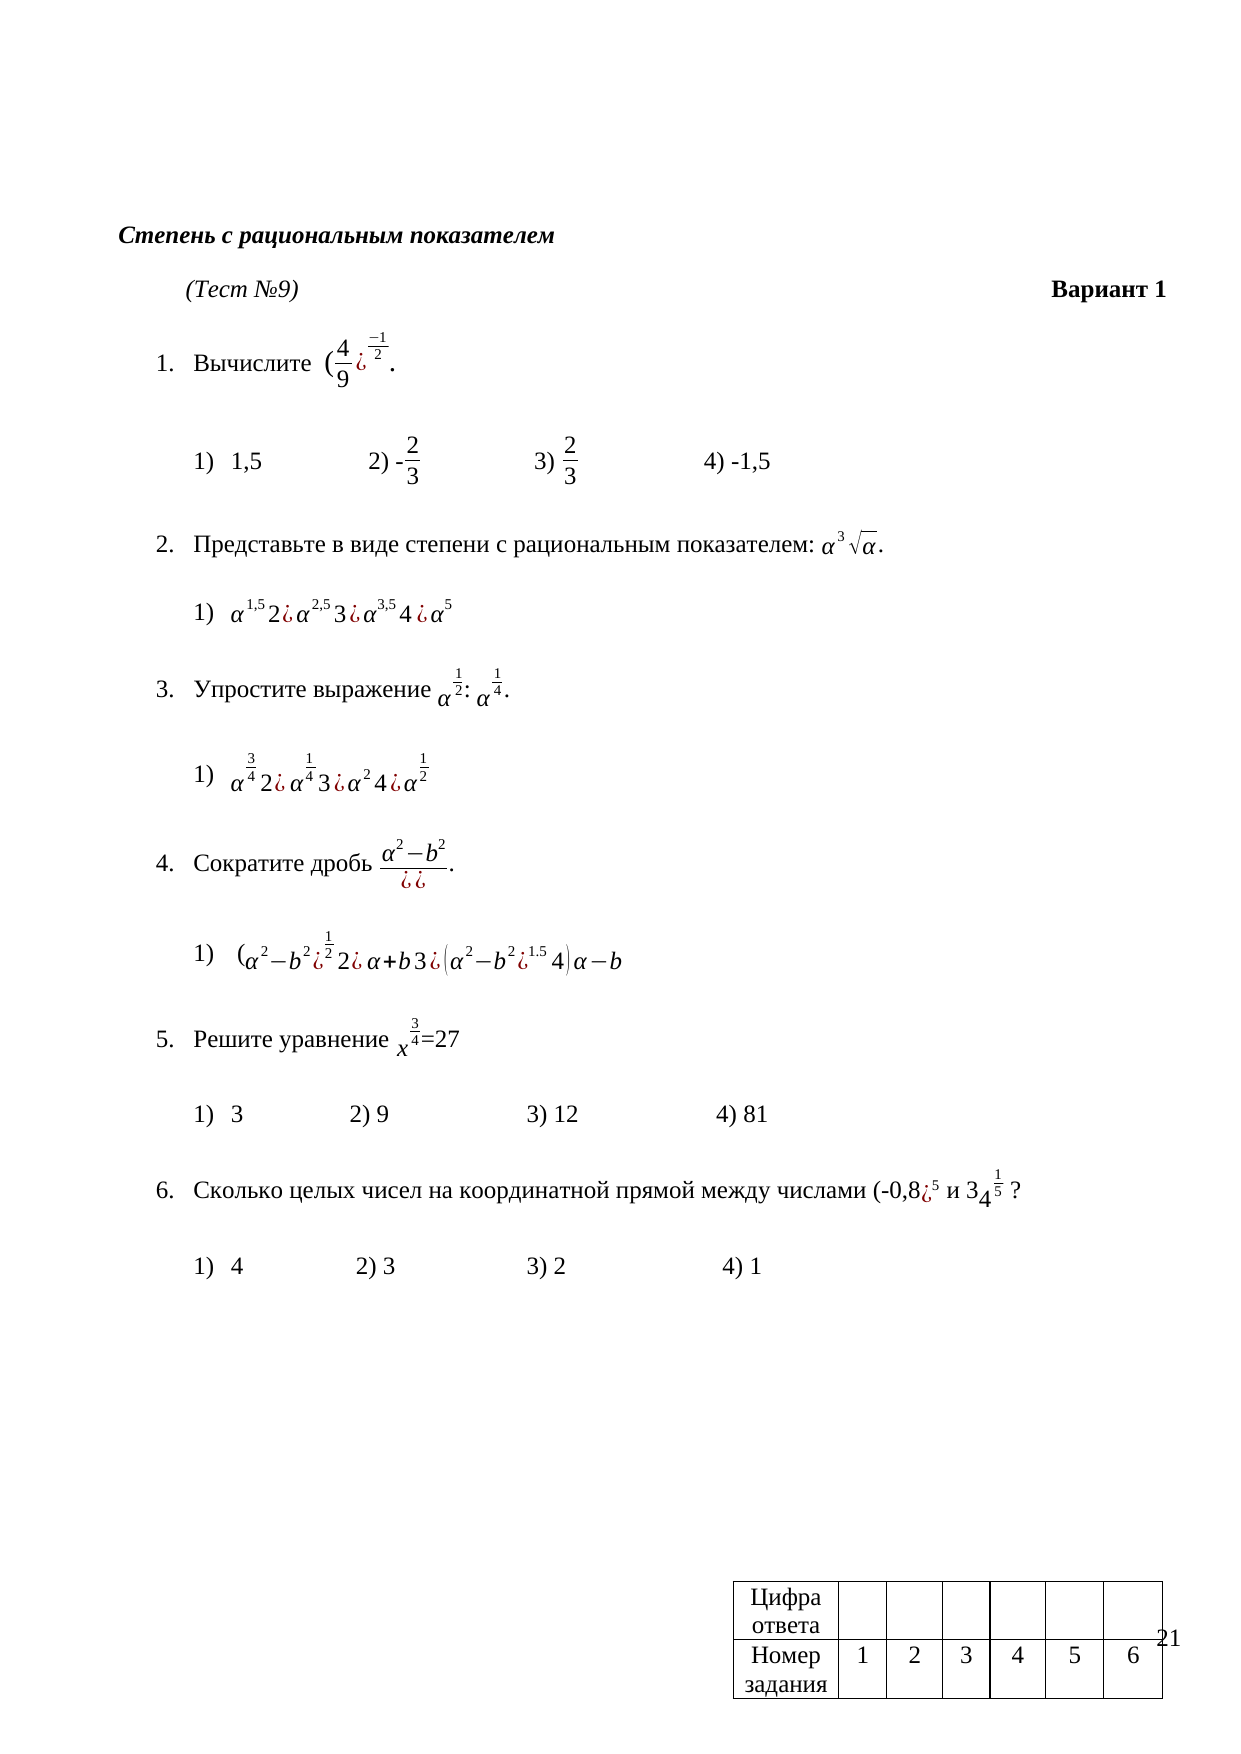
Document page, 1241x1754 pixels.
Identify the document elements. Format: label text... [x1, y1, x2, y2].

table_cell Номер задания [734, 1640, 838, 1698]
list Упростите выражение : . [156, 664, 1181, 712]
list ( [193, 927, 1181, 977]
table_header [839, 1582, 886, 1639]
table_header [943, 1582, 989, 1639]
list Вычислите (. [156, 328, 1181, 393]
list Сократите дробь . [156, 835, 1181, 890]
text (Тест №9) Вариант 1 [118, 274, 1181, 303]
list 3 2) 9 3) 12 4) 81 [193, 1099, 1181, 1128]
list 4 2) 3 3) 2 4) 1 [193, 1251, 1181, 1279]
table_cell 2 [887, 1640, 942, 1698]
list 1,5 2) - 3) 4) -1,5 [193, 431, 1181, 490]
table_cell 1 [839, 1640, 886, 1698]
table_header [991, 1582, 1045, 1639]
table_header Цифра ответа [734, 1582, 838, 1639]
list Сколько целых чисел на координатной прямой между числами (-0,8 и 3 ? [156, 1166, 1181, 1213]
table_header [1046, 1582, 1103, 1639]
table_cell 3 [943, 1640, 989, 1698]
table_cell 4 [991, 1640, 1045, 1698]
list Представьте в виде степени с рациональным показателем: . [156, 528, 1181, 559]
text Степень с рациональным показателем [118, 221, 1181, 249]
table_cell 6 [1104, 1640, 1162, 1698]
table_header [1104, 1582, 1162, 1639]
list Решите уравнение =27 [156, 1014, 1181, 1062]
table_cell 5 [1046, 1640, 1103, 1698]
table_header [887, 1582, 942, 1639]
